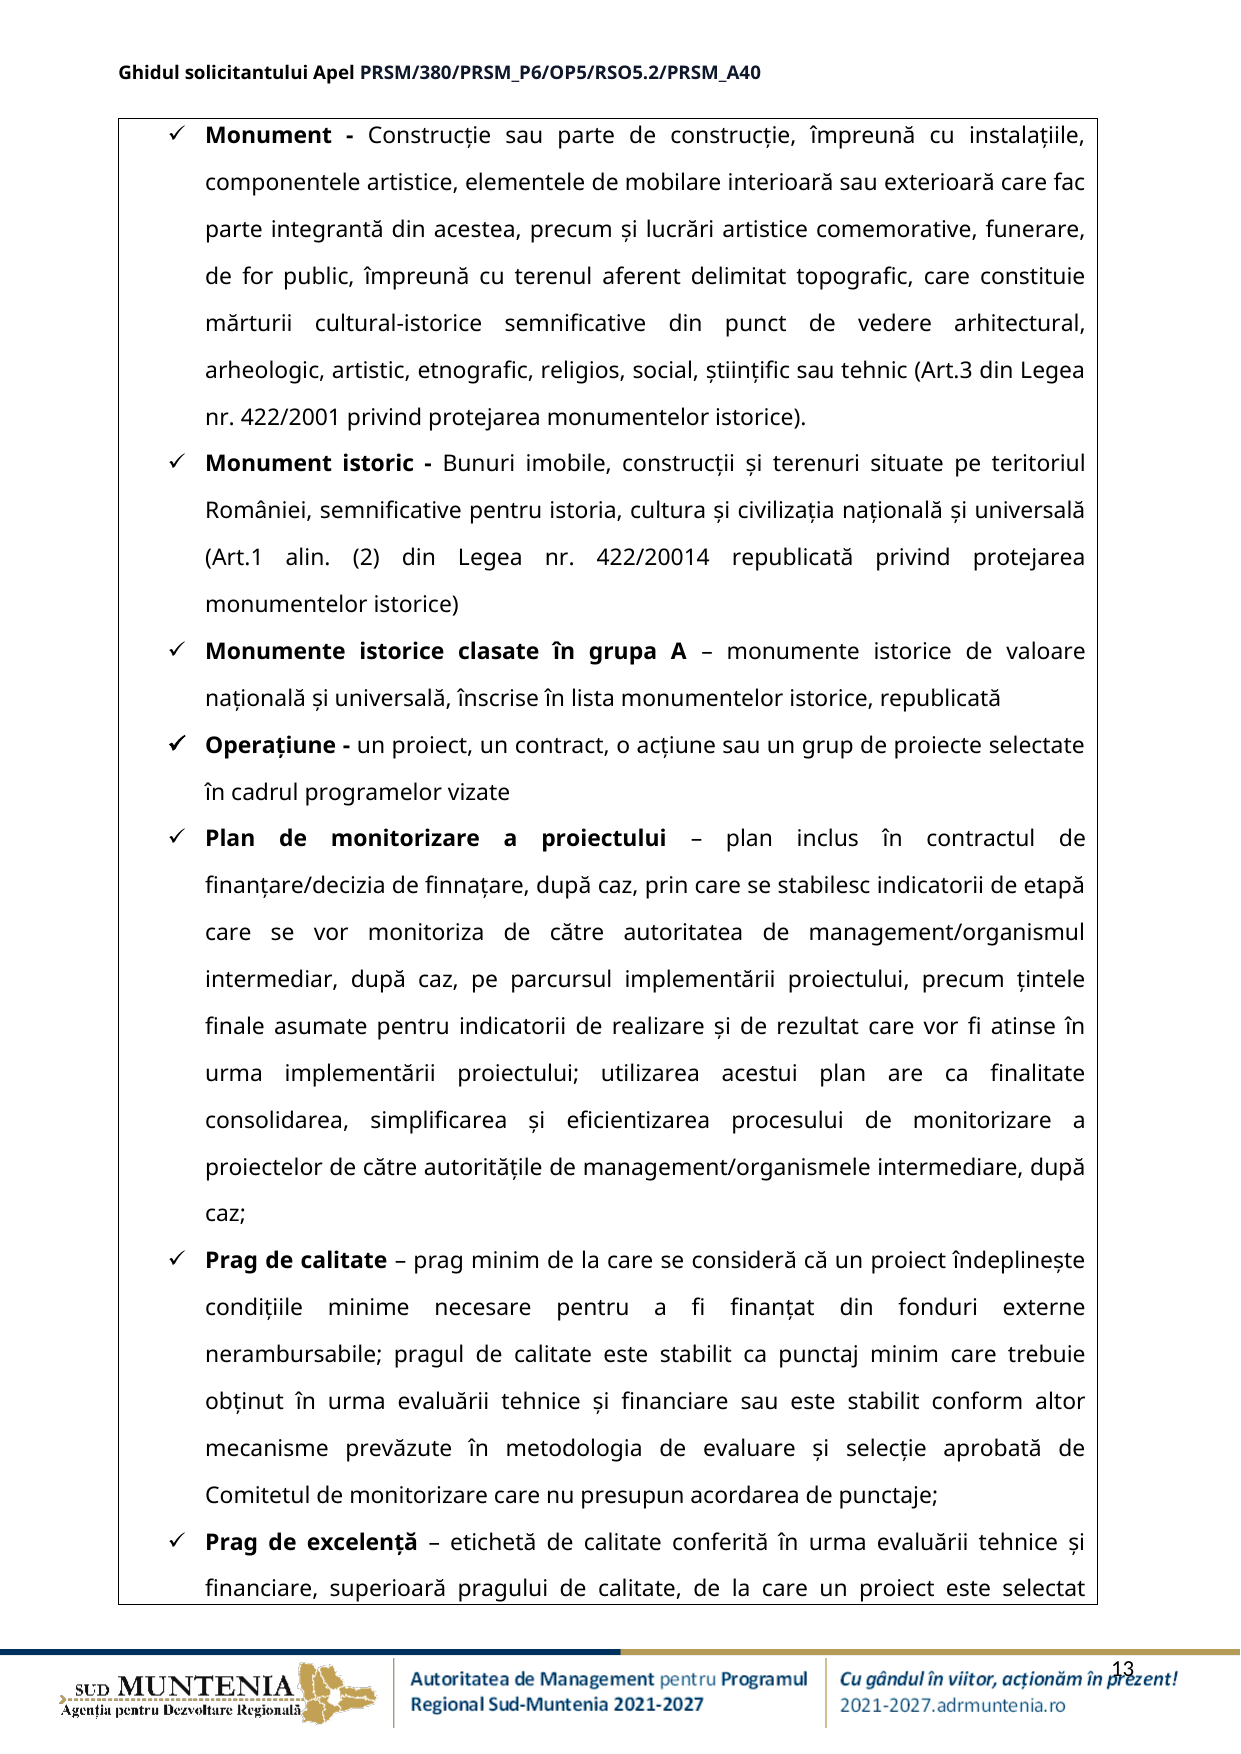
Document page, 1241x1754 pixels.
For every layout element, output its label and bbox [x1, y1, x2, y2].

picture [0, 1649, 1241, 1729]
table_header [119, 119, 1097, 1603]
